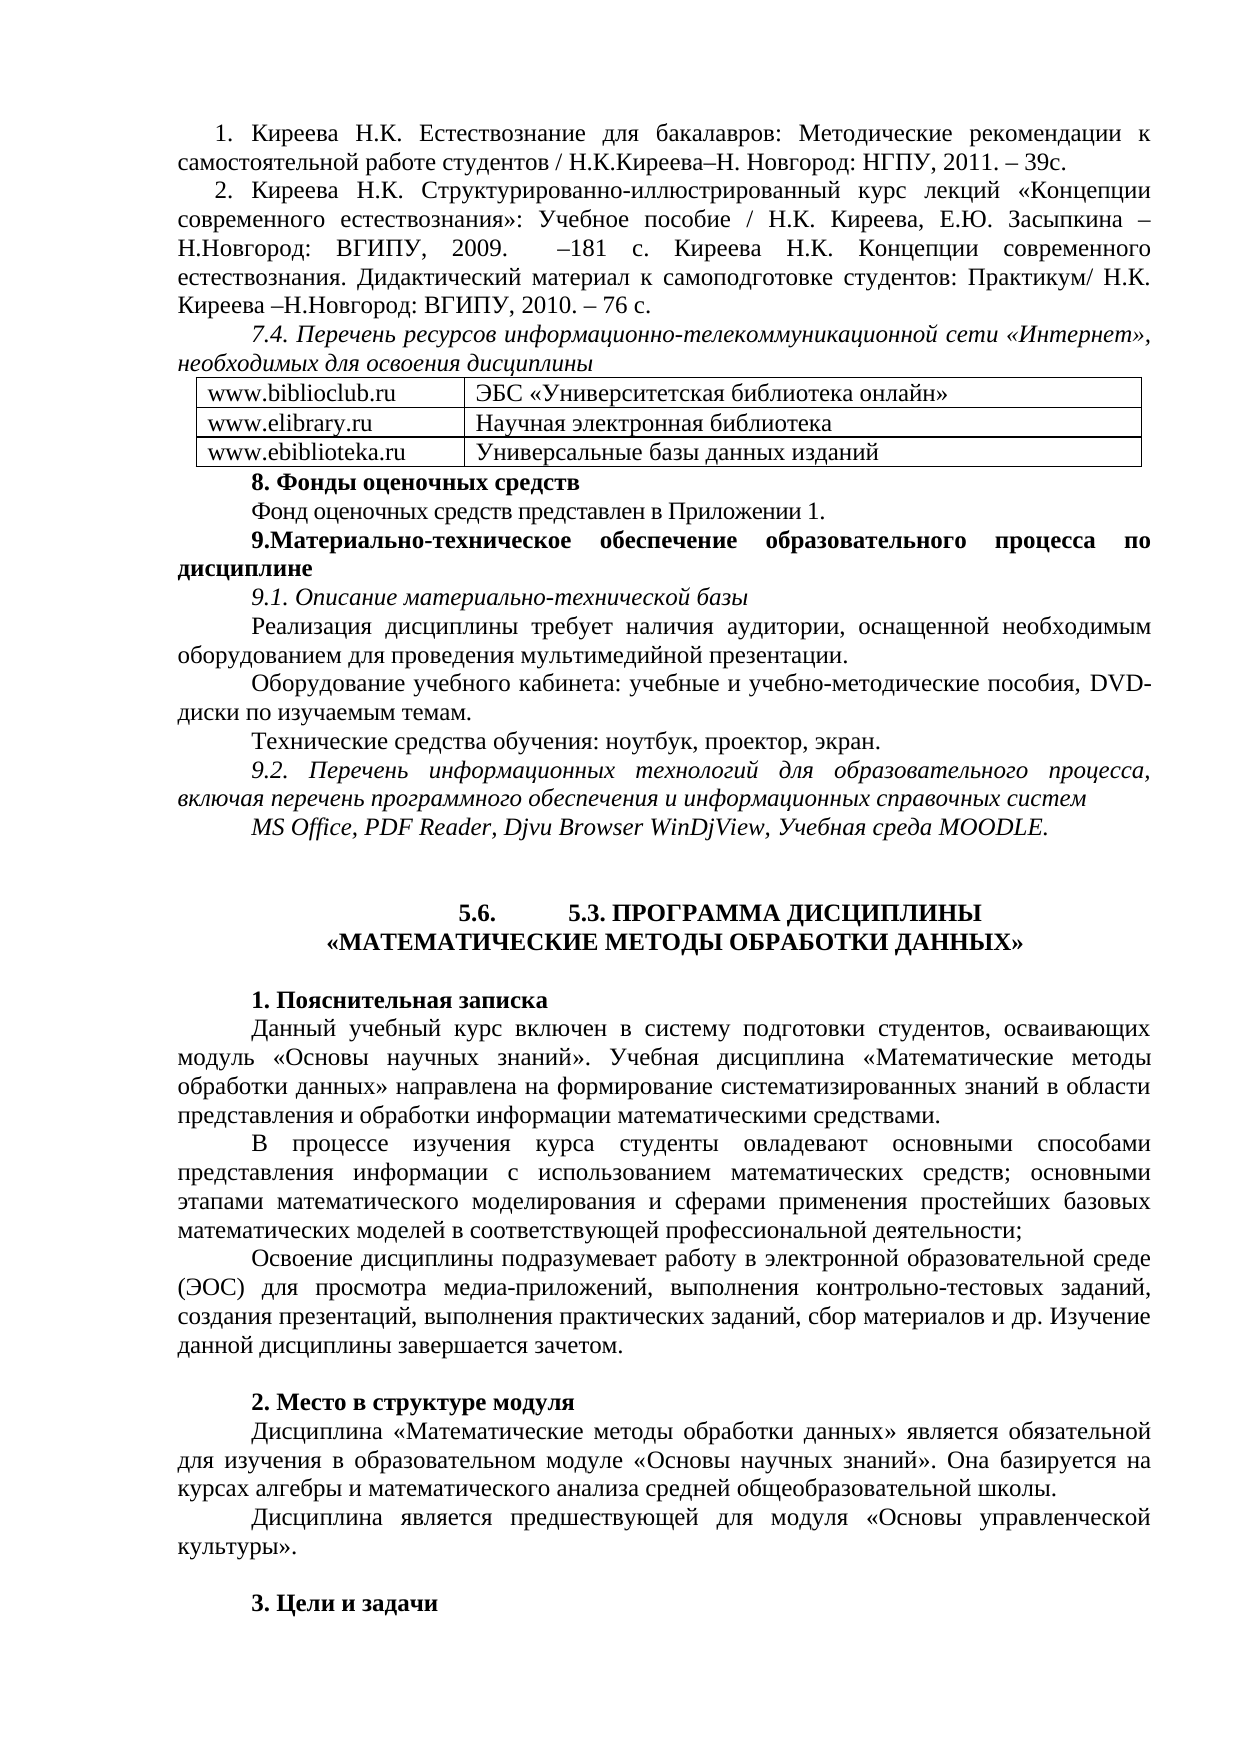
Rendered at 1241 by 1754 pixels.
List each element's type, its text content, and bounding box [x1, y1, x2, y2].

text 9.Материально-техническое обеспечение образовательного процесса по дисциплине [177, 525, 1152, 582]
list Киреева Н.К. Структурированно-иллюстрированный курс лекций «Концепции современного естествознания»: Учебное пособие / Н.К. Киреева, Е.Ю. Засыпкина – Н.Новгород: ВГИПУ, 2009. –181 с. Киреева Н.К. Концепции современного естествознания. Дидактический материал к самоподготовке студентов: Практикум/ Н.К. Киреева –Н.Новгород: ВГИПУ, 2010. – 76 с. [177, 176, 1152, 319]
text Оборудование учебного кабинета: учебные и учебно-методические пособия, DVD-диски по изучаемым темам. [177, 668, 1152, 726]
text Технические средства обучения: ноутбук, проектор, экран. [177, 726, 1152, 755]
table_cell www.elibrary.ru [197, 408, 464, 436]
table_header www.biblioclub.ru [197, 378, 464, 407]
list Киреева Н.К. Естествознание для бакалавров: Методические рекомендации к самостоятельной работе студентов / Н.К.Киреева–Н. Новгород: НГПУ, 2011. – 39с. [177, 118, 1152, 176]
table_cell Научная электронная библиотека [465, 408, 1141, 436]
text 8. Фонды оценочных средств [177, 467, 1152, 496]
text Фонд оценочных средств представлен в Приложении 1. [177, 496, 1152, 525]
text Данный учебный курс включен в систему подготовки студентов, осваивающих модуль «Основы научных знаний». Учебная дисциплина «Математические методы обработки данных» направлена на формирование систематизированных знаний в области представления и обработки информации математическими средствами. [177, 1013, 1152, 1128]
table_header ЭБС «Университетская библиотека онлайн» [465, 378, 1141, 407]
table_cell Универсальные базы данных изданий [465, 438, 1141, 466]
text 9.1. Описание материально-технической базы [177, 582, 1152, 611]
list 5.3. ПРОГРАММА ДИСЦИПЛИНЫ [288, 898, 1152, 927]
text Дисциплина «Математические методы обработки данных» является обязательной для изучения в образовательном модуле «Основы научных знаний». Она базируется на курсах алгебры и математического анализа средней общеобразовательной школы. [177, 1416, 1152, 1502]
text 7.4. Перечень ресурсов информационно-телекоммуникационной сети «Интернет», необходимых для освоения дисциплины [177, 319, 1152, 377]
text MS Office, PDF Reader, Djvu Browser WinDjView, Учебная среда MOODLE. [177, 812, 1152, 841]
text Дисциплина является предшествующей для модуля «Основы управленческой культуры». [177, 1502, 1152, 1560]
text 9.2. Перечень информационных технологий для образовательного процесса, включая перечень программного обеспечения и информационных справочных систем [177, 755, 1152, 812]
text 2. Место в структуре модуля [177, 1387, 1152, 1416]
text 1. Пояснительная записка [177, 985, 1152, 1013]
table_cell www.ebiblioteka.ru [197, 438, 464, 466]
text 3. Цели и задачи [177, 1588, 1152, 1617]
text Реализация дисциплины требует наличия аудитории, оснащенной необходимым оборудованием для проведения мультимедийной презентации. [177, 611, 1152, 668]
text Освоение дисциплины подразумевает работу в электронной образовательной среде (ЭОС) для просмотра медиа-приложений, выполнения контрольно-тестовых заданий, создания презентаций, выполнения практических заданий, сбор материалов и др. Изучение данной дисциплины завершается зачетом. [177, 1243, 1152, 1358]
list «МАТЕМАТИЧЕСКИЕ МЕТОДЫ ОБРАБОТКИ ДАННЫХ» [326, 927, 1152, 956]
text В процессе изучения курса студенты овладевают основными способами представления информации с использованием математических средств; основными этапами математического моделирования и сферами применения простейших базовых математических моделей в соответствующей профессиональной деятельности; [177, 1128, 1152, 1243]
